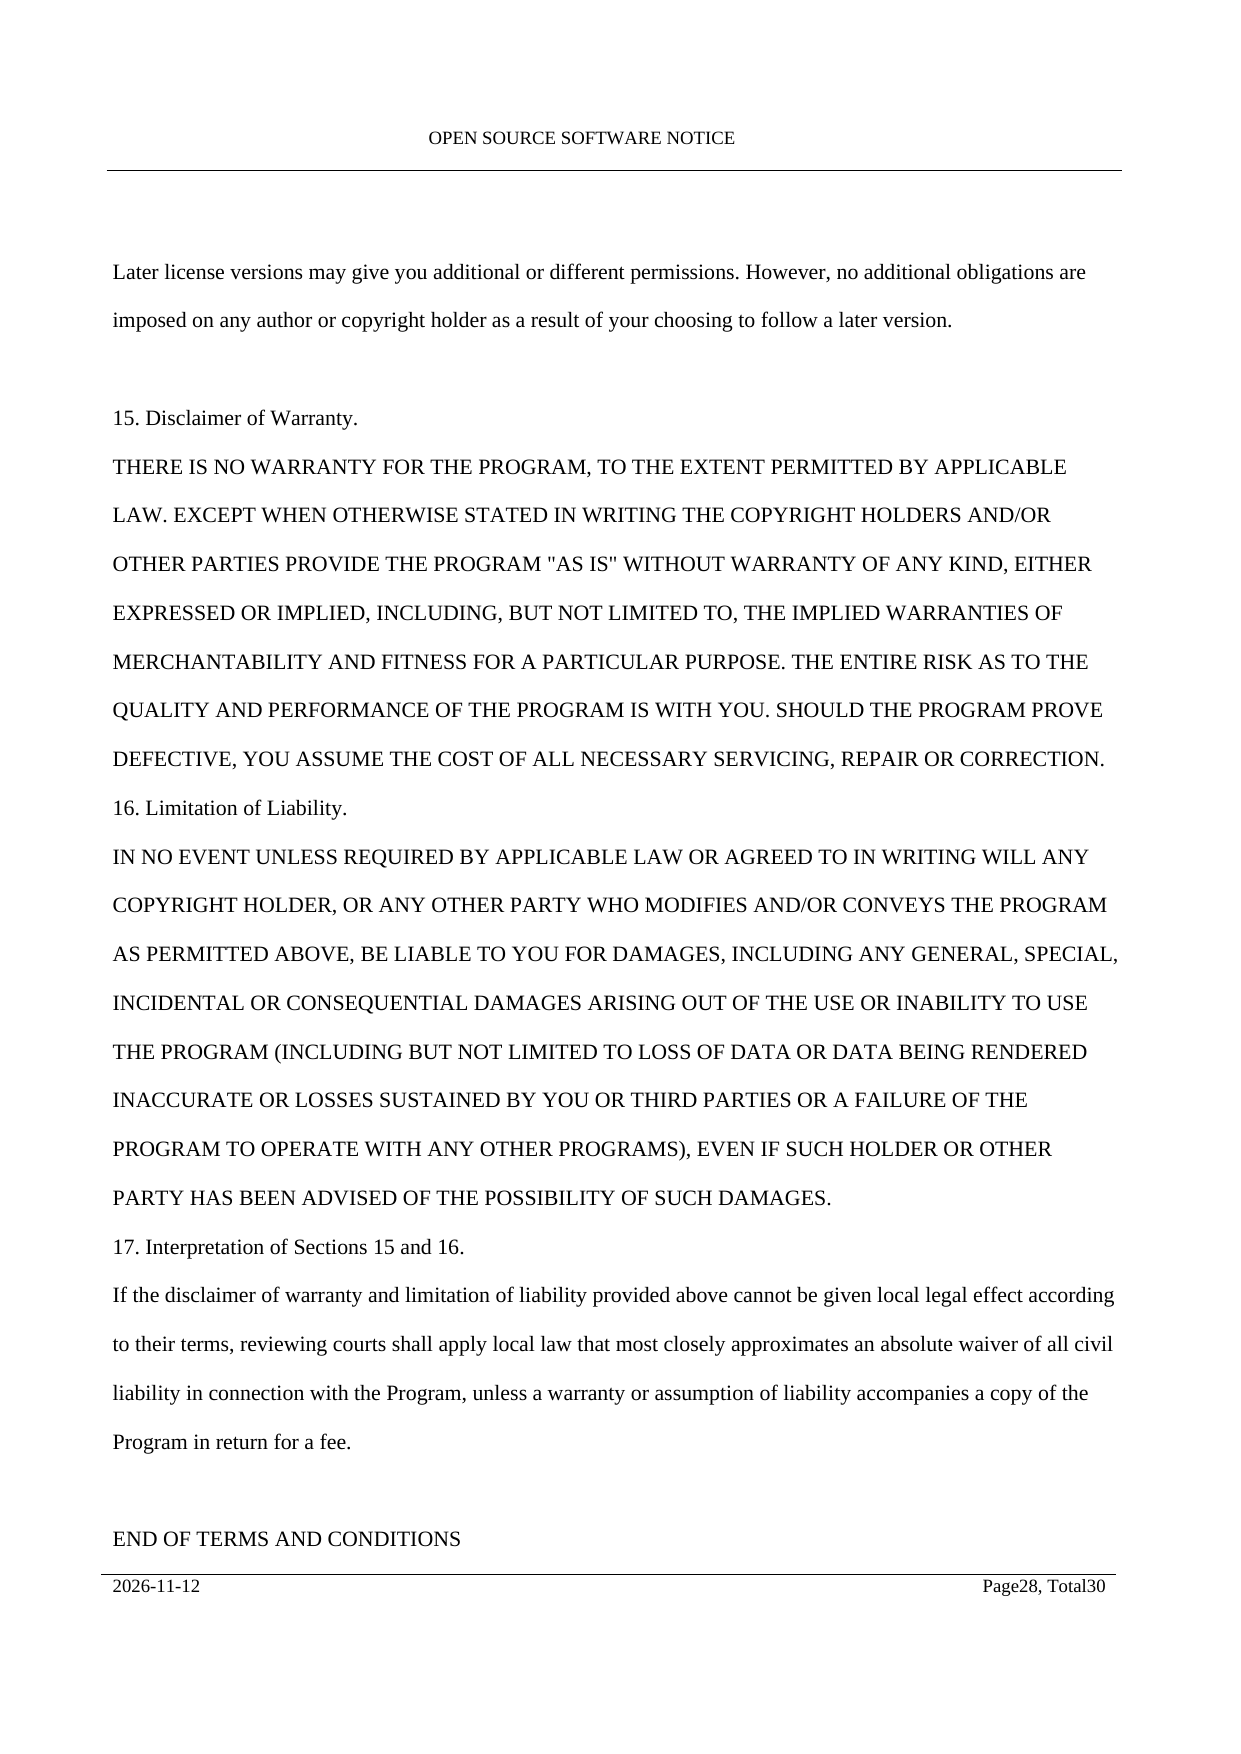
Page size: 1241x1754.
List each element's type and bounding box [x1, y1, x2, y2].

text [112, 206, 1128, 1555]
